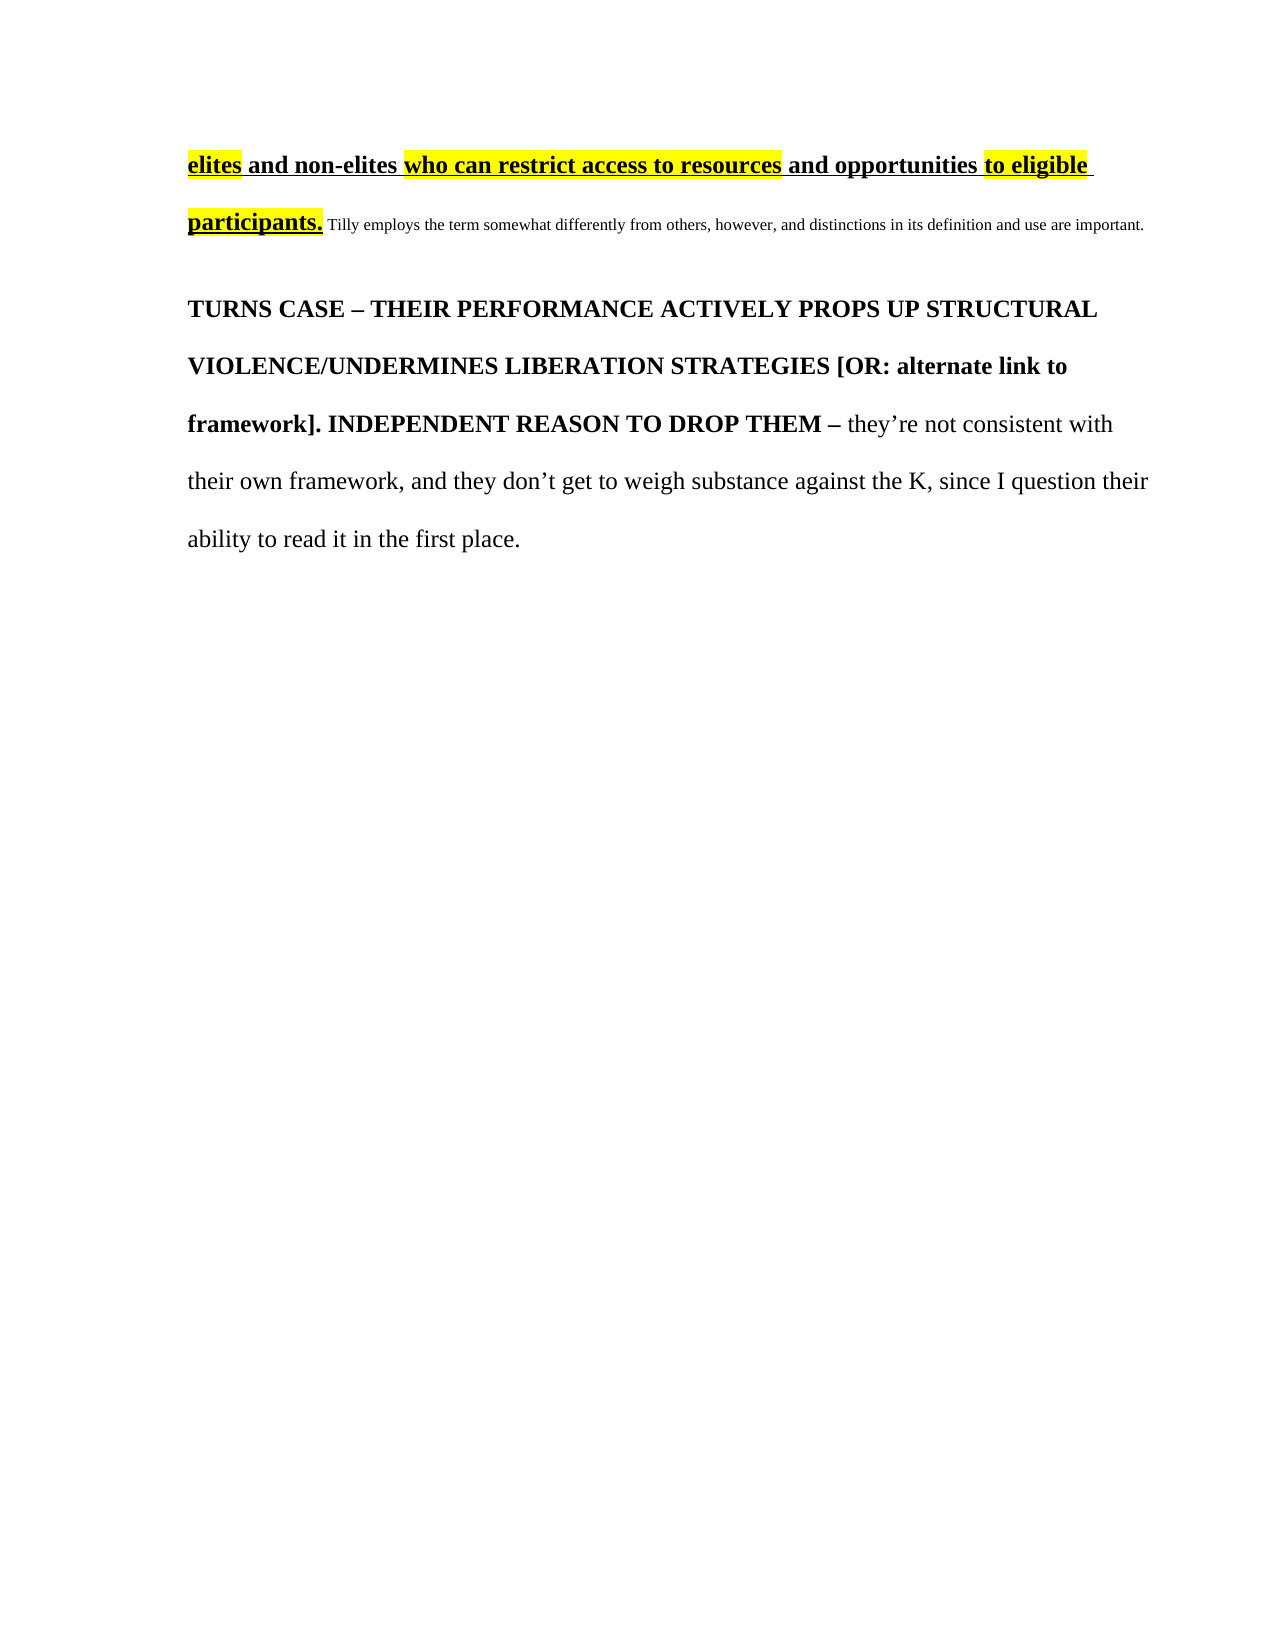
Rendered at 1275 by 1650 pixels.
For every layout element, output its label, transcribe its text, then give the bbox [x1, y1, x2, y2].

text TURNS CASE – THEIR PERFORMANCE ACTIVELY PROPS UP STRUCTURAL VIOLENCE/UNDERMINES LIBERATION STRATEGIES [OR: alternate link to framework]. INDEPENDENT REASON TO DROP THEM – they’re not consistent with their own framework, and they don’t get to weigh substance against the K, since I question their ability to read it in the first place. [187, 294, 1162, 552]
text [187, 150, 1162, 236]
